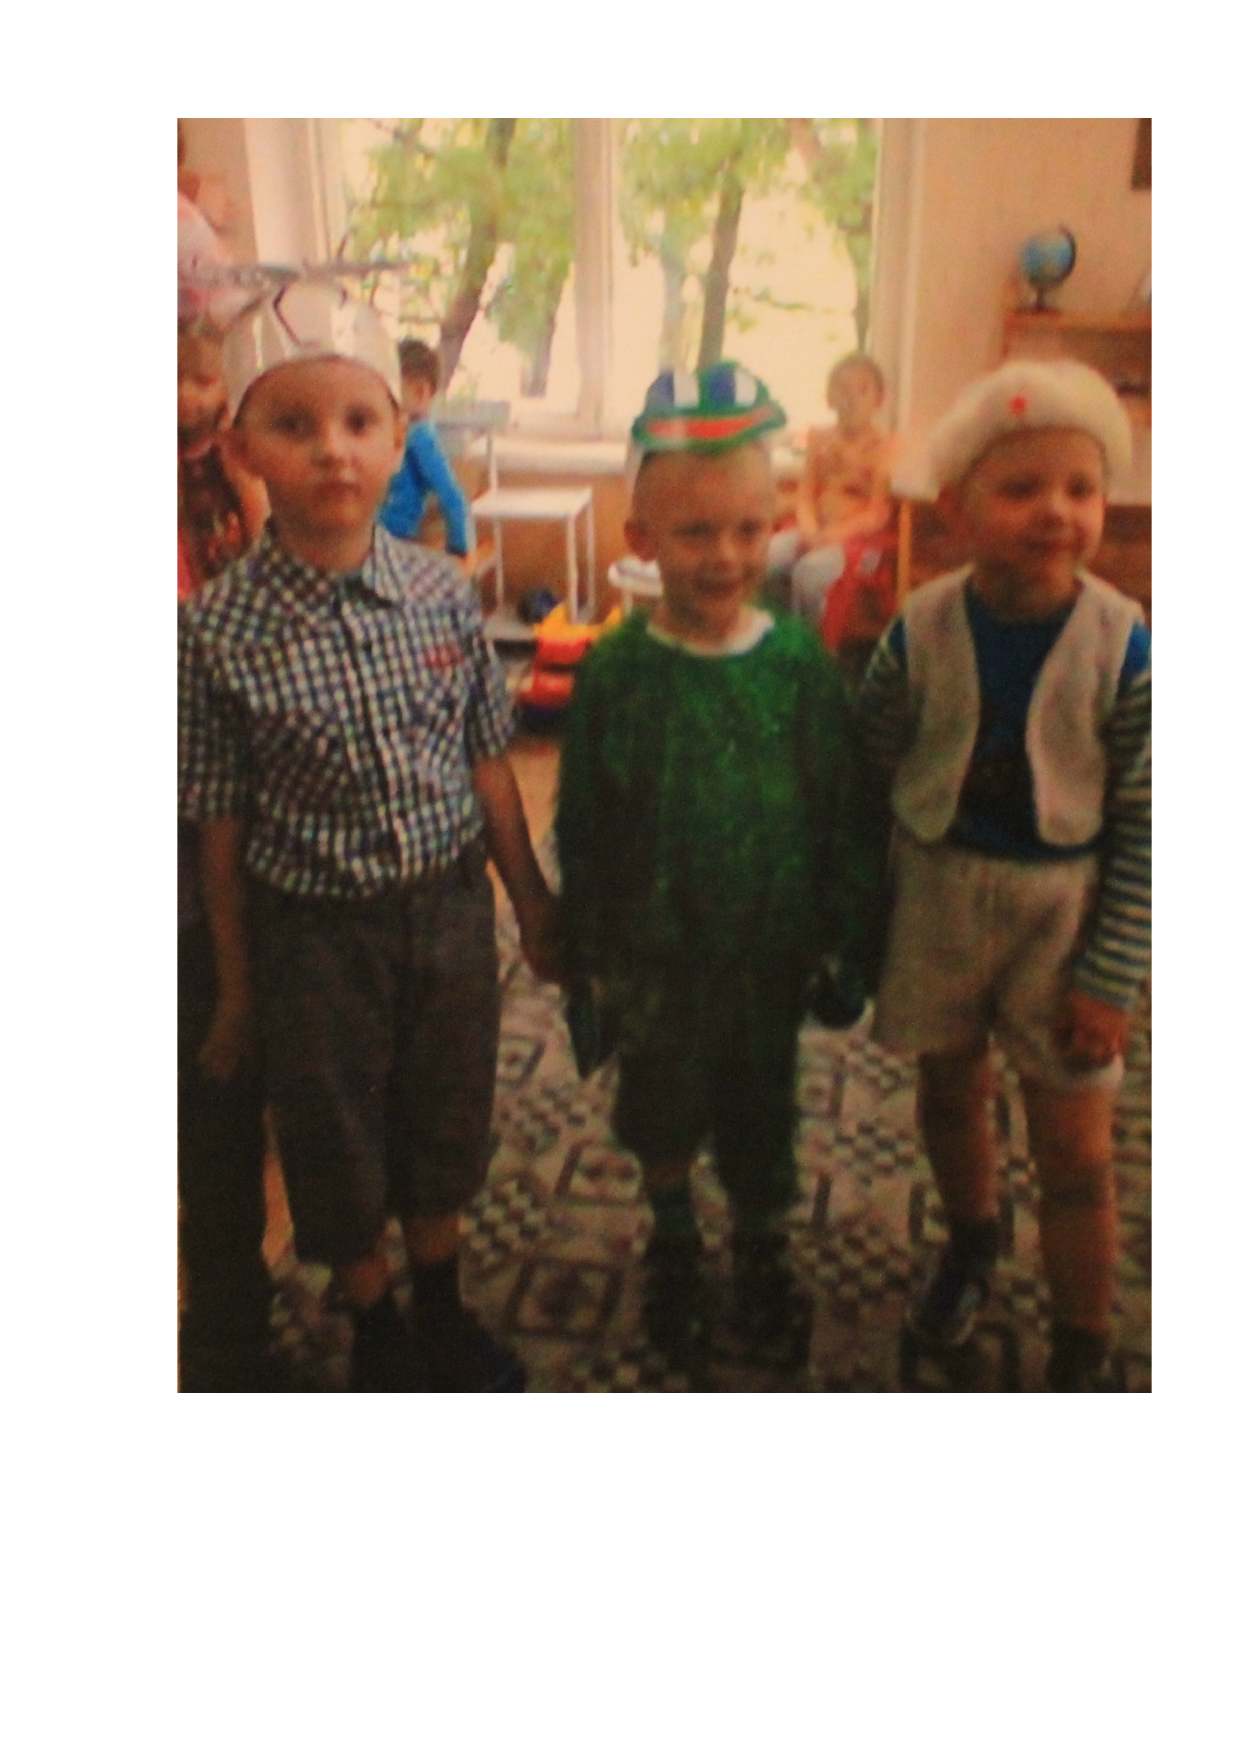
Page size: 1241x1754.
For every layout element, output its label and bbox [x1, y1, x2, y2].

picture [177, 118, 1152, 1393]
